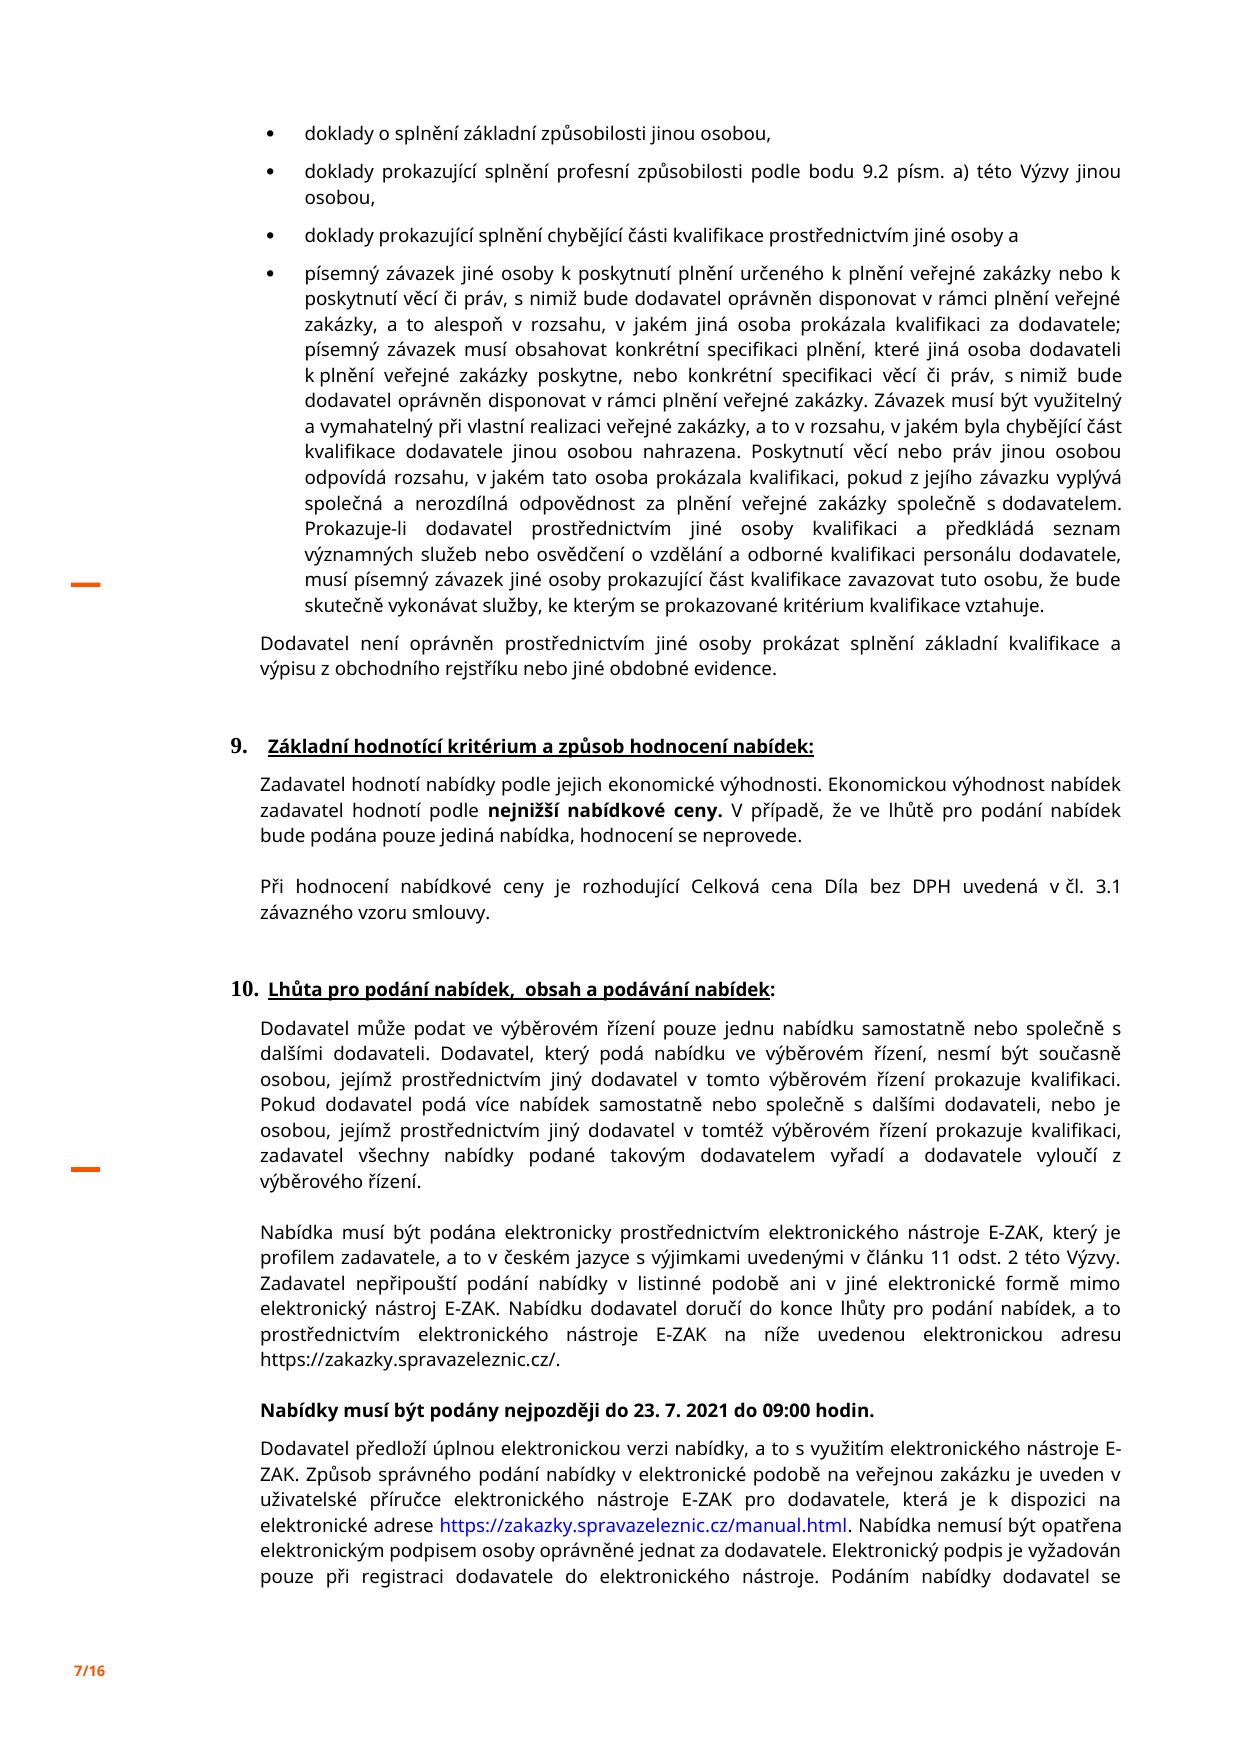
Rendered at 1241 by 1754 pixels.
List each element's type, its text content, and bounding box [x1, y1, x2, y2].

list doklady prokazující splnění chybějící části kvalifikace prostřednictvím jiné osoby a [267, 222, 1122, 248]
text Dodavatel může podat ve výběrovém řízení pouze jednu nabídku samostatně nebo společně s dalšími dodavateli. Dodavatel, který podá nabídku ve výběrovém řízení, nesmí být současně osobou, jejímž prostřednictvím jiný dodavatel v tomto výběrovém řízení prokazuje kvalifikaci. Pokud dodavatel podá více nabídek samostatně nebo společně s dalšími dodavateli, nebo je osobou, jejímž prostřednictvím jiný dodavatel v tomtéž výběrovém řízení prokazuje kvalifikaci, zadavatel všechny nabídky podané takovým dodavatelem vyřadí a dodavatele vyloučí z výběrového řízení. [260, 1015, 1122, 1193]
list Základní hodnotící kritérium a způsob hodnocení nabídek: [230, 732, 1122, 759]
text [260, 1436, 1122, 1589]
list doklady o splnění základní způsobilosti jinou osobou, [267, 121, 1122, 146]
text Nabídky musí být podány nejpozději do 23. 7. 2021 do 09:00 hodin. [260, 1398, 1122, 1423]
text Zadavatel hodnotí nabídky podle jejich ekonomické výhodnosti. Ekonomickou výhodnost nabídek zadavatel hodnotí podle nejnižší nabídkové ceny. V případě, že ve lhůtě pro podání nabídek bude podána pouze jediná nabídka, hodnocení se neprovede. [260, 771, 1122, 848]
list Lhůta pro podání nabídek, obsah a podávání nabídek: [230, 976, 1122, 1002]
text Nabídka musí být podána elektronicky prostřednictvím elektronického nástroje E-ZAK, který je profilem zadavatele, a to v českém jazyce s výjimkami uvedenými v článku 11 odst. 2 této Výzvy. Zadavatel nepřipouští podání nabídky v listinné podobě ani v jiné elektronické formě mimo elektronický nástroj E-ZAK. Nabídku dodavatel doručí do konce lhůty pro podání nabídek, a to prostřednictvím elektronického nástroje E-ZAK na níže uvedenou elektronickou adresu https://zakazky.spravazeleznic.cz/. [260, 1219, 1122, 1372]
list písemný závazek jiné osoby k poskytnutí plnění určeného k plnění veřejné zakázky nebo k poskytnutí věcí či práv, s nimiž bude dodavatel oprávněn disponovat v rámci plnění veřejné zakázky, a to alespoň v rozsahu, v jakém jiná osoba prokázala kvalifikaci za dodavatele; písemný závazek musí obsahovat konkrétní specifikaci plnění, které jiná osoba dodavateli k plnění veřejné zakázky poskytne, nebo konkrétní specifikaci věcí či práv, s nimiž bude dodavatel oprávněn disponovat v rámci plnění veřejné zakázky. Závazek musí být využitelný a vymahatelný při vlastní realizaci veřejné zakázky, a to v rozsahu, v jakém byla chybějící část kvalifikace dodavatele jinou osobou nahrazena. Poskytnutí věcí nebo práv jinou osobou odpovídá rozsahu, v jakém tato osoba prokázala kvalifikaci, pokud z jejího závazku vyplývá společná a nerozdílná odpovědnost za plnění veřejné zakázky společně s dodavatelem. Prokazuje-li dodavatel prostřednictvím jiné osoby kvalifikaci a předkládá seznam významných služeb nebo osvědčení o vzdělání a odborné kvalifikaci personálu dodavatele, musí písemný závazek jiné osoby prokazující část kvalifikace zavazovat tuto osobu, že bude skutečně vykonávat služby, ke kterým se prokazované kritérium kvalifikace vztahuje. [267, 260, 1122, 617]
text Dodavatel není oprávněn prostřednictvím jiné osoby prokázat splnění základní kvalifikace a výpisu z obchodního rejstříku nebo jiné obdobné evidence. [260, 630, 1122, 681]
text Při hodnocení nabídkové ceny je rozhodující Celková cena Díla bez DPH uvedená v čl. 3.1 závazného vzoru smlouvy. [260, 873, 1122, 924]
list doklady prokazující splnění profesní způsobilosti podle bodu 9.2 písm. a) této Výzvy jinou osobou, [267, 159, 1122, 210]
